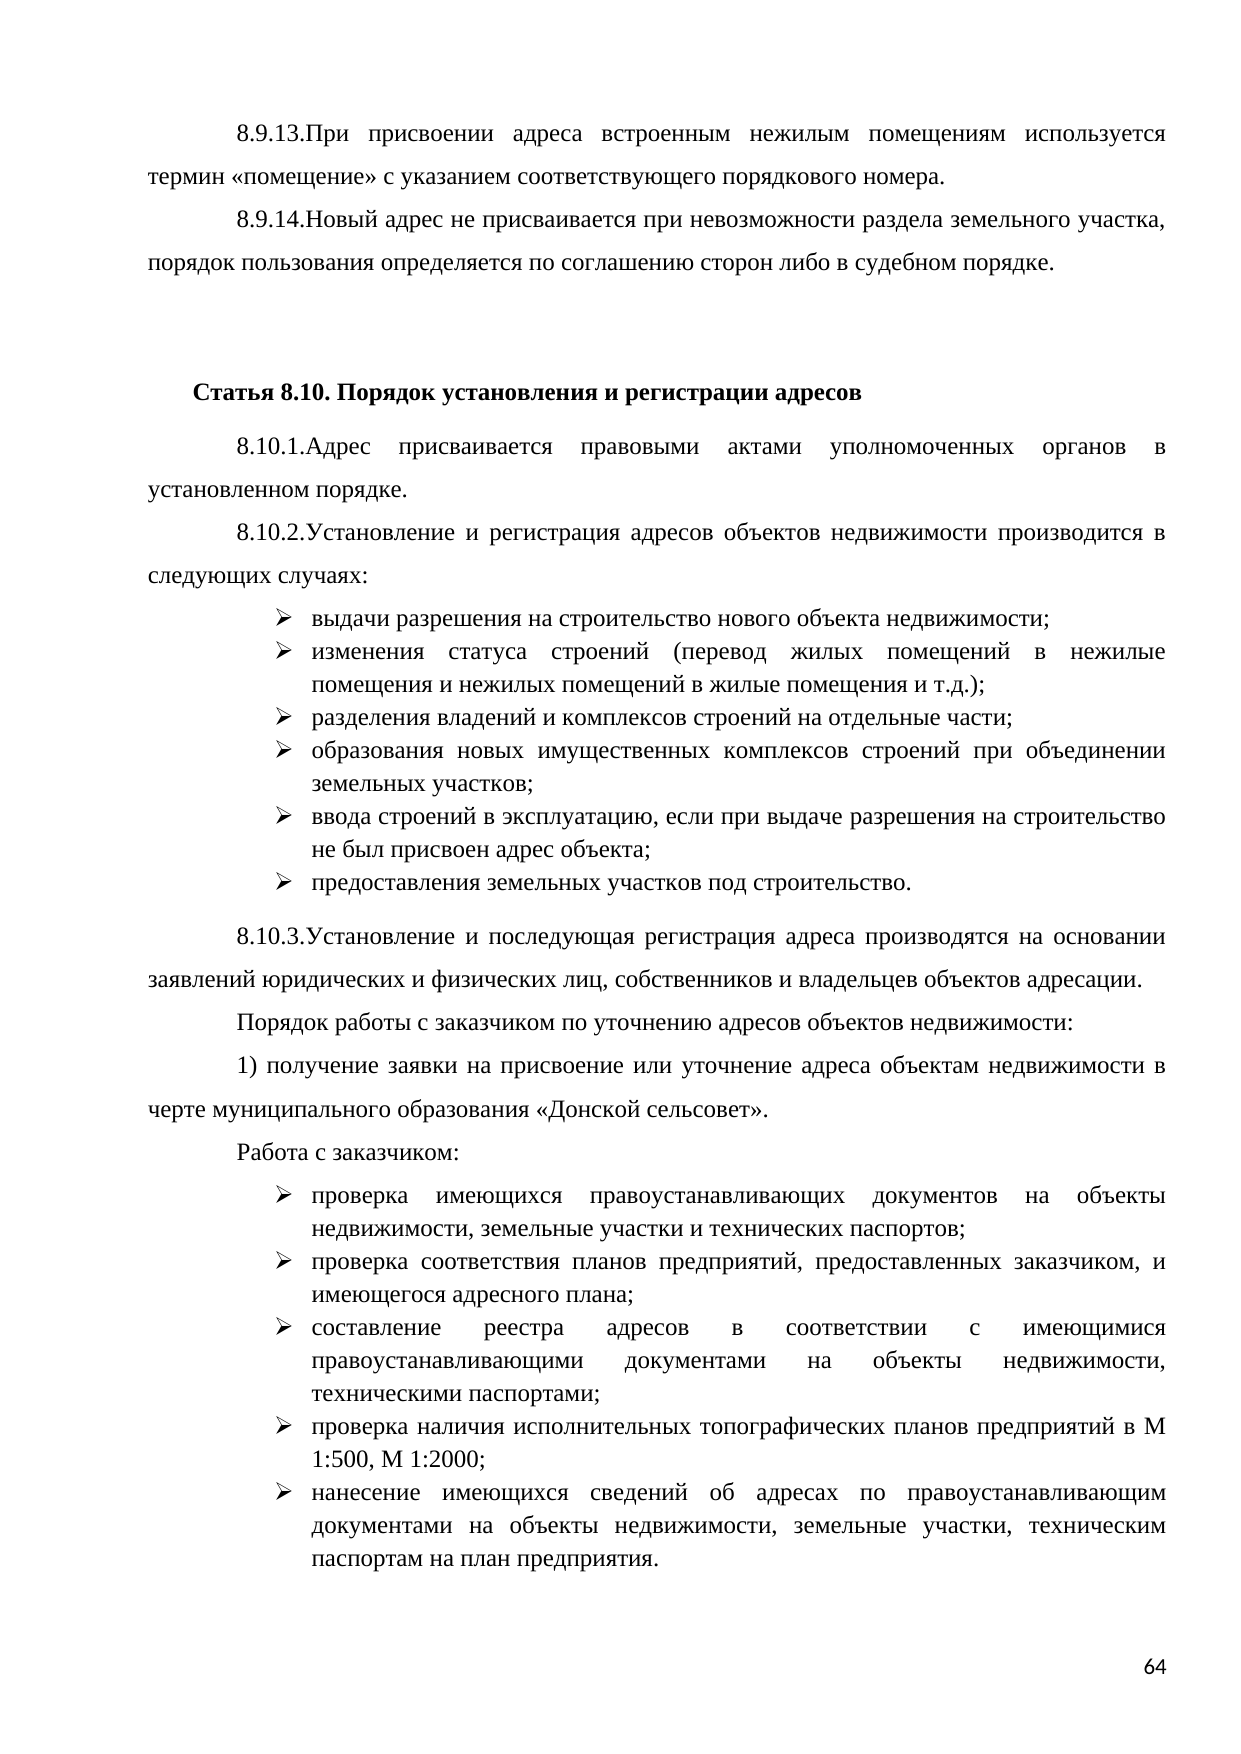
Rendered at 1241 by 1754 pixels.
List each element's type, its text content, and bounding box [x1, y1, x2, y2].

list Порядок установления и регистрации адресов [192, 377, 1167, 406]
text Порядок работы с заказчиком по уточнению адресов объектов недвижимости: [148, 1007, 1167, 1036]
text 8.9.13.При присвоении адреса встроенным нежилым помещениям используется термин «помещение» с указанием соответствующего порядкового номера. [148, 118, 1167, 190]
text 1) получение заявки на присвоение или уточнение адреса объектам недвижимости в черте муниципального образования «Донской сельсовет». [148, 1051, 1167, 1122]
list предоставления земельных участков под строительство. [274, 867, 1167, 896]
list нанесение имеющихся сведений об адресах по правоустанавливающим документами на объекты недвижимости, земельные участки, техническим паспортам на план предприятия. [274, 1477, 1167, 1572]
list проверка соответствия планов предприятий, предоставленных заказчиком, и имеющегося адресного плана; [274, 1246, 1167, 1308]
list изменения статуса строений (перевод жилых помещений в нежилые помещения и нежилых помещений в жилые помещения и т.д.); [274, 636, 1167, 698]
text Работа с заказчиком: [148, 1137, 1167, 1166]
list проверка имеющихся правоустанавливающих документов на объекты недвижимости, земельные участки и технических паспортов; [274, 1180, 1167, 1242]
list образования новых имущественных комплексов строений при объединении земельных участков; [274, 735, 1167, 797]
text 8.10.2.Установление и регистрация адресов объектов недвижимости производится в следующих случаях: [148, 517, 1167, 589]
list выдачи разрешения на строительство нового объекта недвижимости; [274, 603, 1167, 632]
list проверка наличия исполнительных топографических планов предприятий в М 1:500, М 1:2000; [274, 1411, 1167, 1473]
text 8.9.14.Новый адрес не присваивается при невозможности раздела земельного участка, порядок пользования определяется по соглашению сторон либо в судебном порядке. [148, 204, 1167, 276]
text 8.10.1.Адрес присваивается правовыми актами уполномоченных органов в установленном порядке. [148, 431, 1167, 503]
list разделения владений и комплексов строений на отдельные части; [274, 702, 1167, 731]
text 8.10.3.Установление и последующая регистрация адреса производятся на основании заявлений юридических и физических лиц, собственников и владельцев объектов адресации. [148, 921, 1167, 993]
list составление реестра адресов в соответствии с имеющимися правоустанавливающими документами на объекты недвижимости, техническими паспортами; [274, 1312, 1167, 1407]
list ввода строений в эксплуатацию, если при выдаче разрешения на строительство не был присвоен адрес объекта; [274, 801, 1167, 863]
